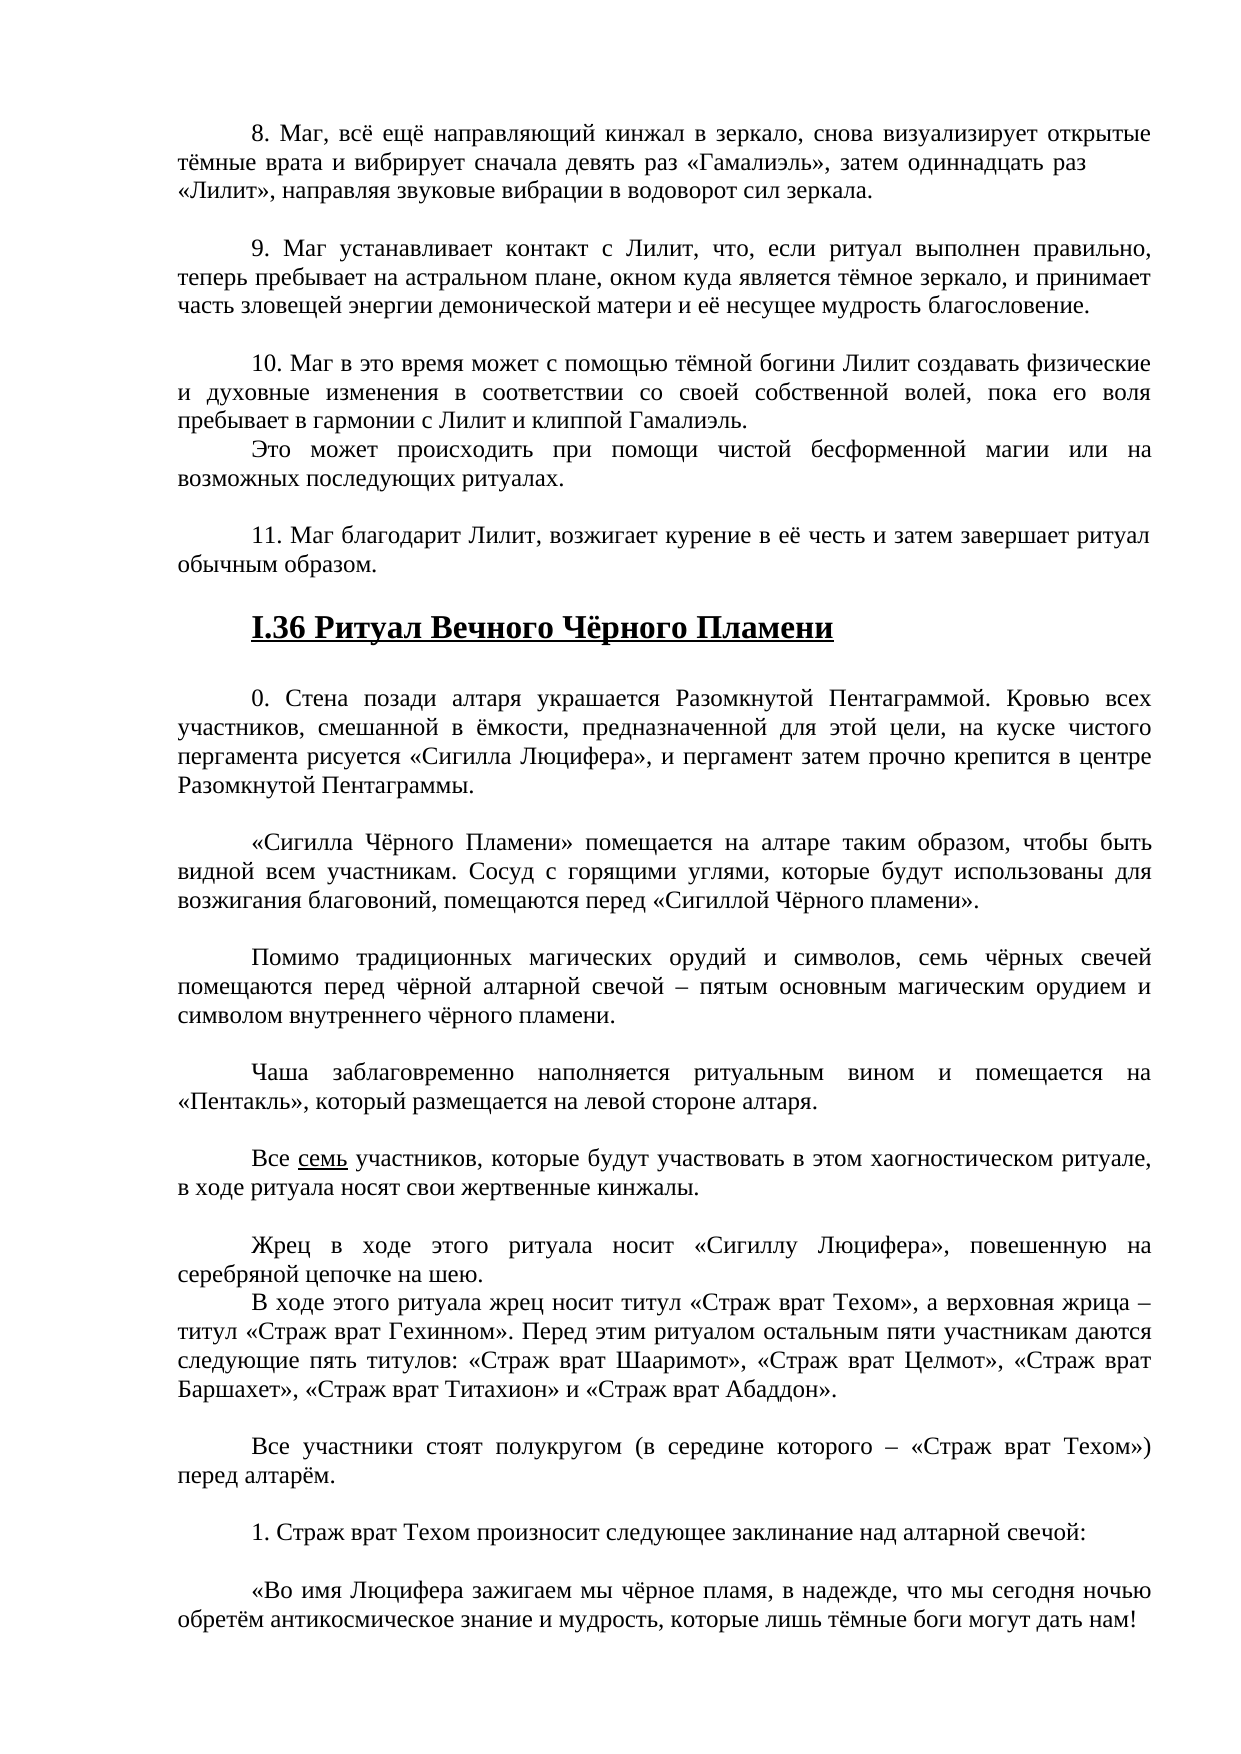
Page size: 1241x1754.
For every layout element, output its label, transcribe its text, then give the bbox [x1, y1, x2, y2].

text Все семь участников, которые будут участвовать в этом хаогностическом ритуале, в ходе ритуала носят свои жертвенные кинжалы. [177, 1143, 1152, 1201]
text «Сигилла Чёрного Пламени» помещается на алтаре таким образом, чтобы быть видной всем участникам. Сосуд с горящими углями, которые будут использованы для возжигания благовоний, помещаются перед «Сигиллой Чёрного пламени». [177, 827, 1153, 913]
list Маг в это время может с помощью тёмной богини Лилит создавать физические и духовные изменения в соответствии со своей собственной волей, пока его воля пребывает в гармонии с Лилит и клиппой Гамалиэль. [177, 348, 1152, 434]
list Маг благодарит Лилит, возжигает курение в её честь и затем завершает ритуал обычным образом. [177, 521, 1151, 578]
text «Во имя Люцифера зажигаем мы чёрное пламя, в надежде, что мы сегодня ночью обретём антикосмическое знание и мудрость, которые лишь тёмные боги могут дать нам! [177, 1575, 1152, 1632]
list Страж врат Техом произносит следующее заклинание над алтарной свечой: [251, 1517, 1163, 1546]
list Ритуал Вечного Чёрного Пламени [251, 607, 1163, 645]
list Стена позади алтаря украшается Разомкнутой Пентаграммой. Кровью всех участников, смешанной в ёмкости, предназначенной для этой цели, на куске чистого пергамента рисуется «Сигилла Люцифера», и пергамент затем прочно крепится в центре Разомкнутой Пентаграммы. [177, 683, 1152, 798]
text Жрец в ходе этого ритуала носит «Сигиллу Люцифера», повешенную на серебряной цепочке на шею. [177, 1230, 1152, 1287]
text Помимо традиционных магических орудий и символов, семь чёрных свечей помещаются перед чёрной алтарной свечой – пятым основным магическим орудием и символом внутреннего чёрного пламени. [177, 942, 1153, 1028]
text Все участники стоят полукругом (в середине которого – «Страж врат Техом») перед алтарём. [177, 1431, 1152, 1489]
text Это может происходить при помощи чистой бесформенной магии или на возможных последующих ритуалах. [177, 434, 1153, 492]
text «Лилит», направляя звуковые вибрации в водоворот сил зеркала. [177, 176, 1163, 204]
list Маг устанавливает контакт с Лилит, что, если ритуал выполнен правильно, теперь пребывает на астральном плане, окном куда является тёмное зеркало, и принимает часть зловещей энергии демонической матери и её несущее мудрость благословение. [177, 233, 1152, 319]
text «Пентакль», который размещается на левой стороне алтаря. [177, 1086, 1163, 1115]
text В ходе этого ритуала жрец носит титул «Страж врат Техом», а верховная жрица – титул «Страж врат Гехинном». Перед этим ритуалом остальным пяти участникам даются следующие пять титулов: «Страж врат Шааримот», «Страж врат Целмот», «Страж врат Баршахет», «Страж врат Титахион» и «Страж врат Абаддон». [177, 1287, 1152, 1402]
list Маг, всё ещё направляющий кинжал в зеркало, снова визуализирует открытые тёмные врата и вибрирует сначала девять раз «Гамалиэль», затем одиннадцать раз [177, 118, 1152, 176]
text Чаша заблаговременно наполняется ритуальным вином и помещается на [251, 1057, 1163, 1086]
